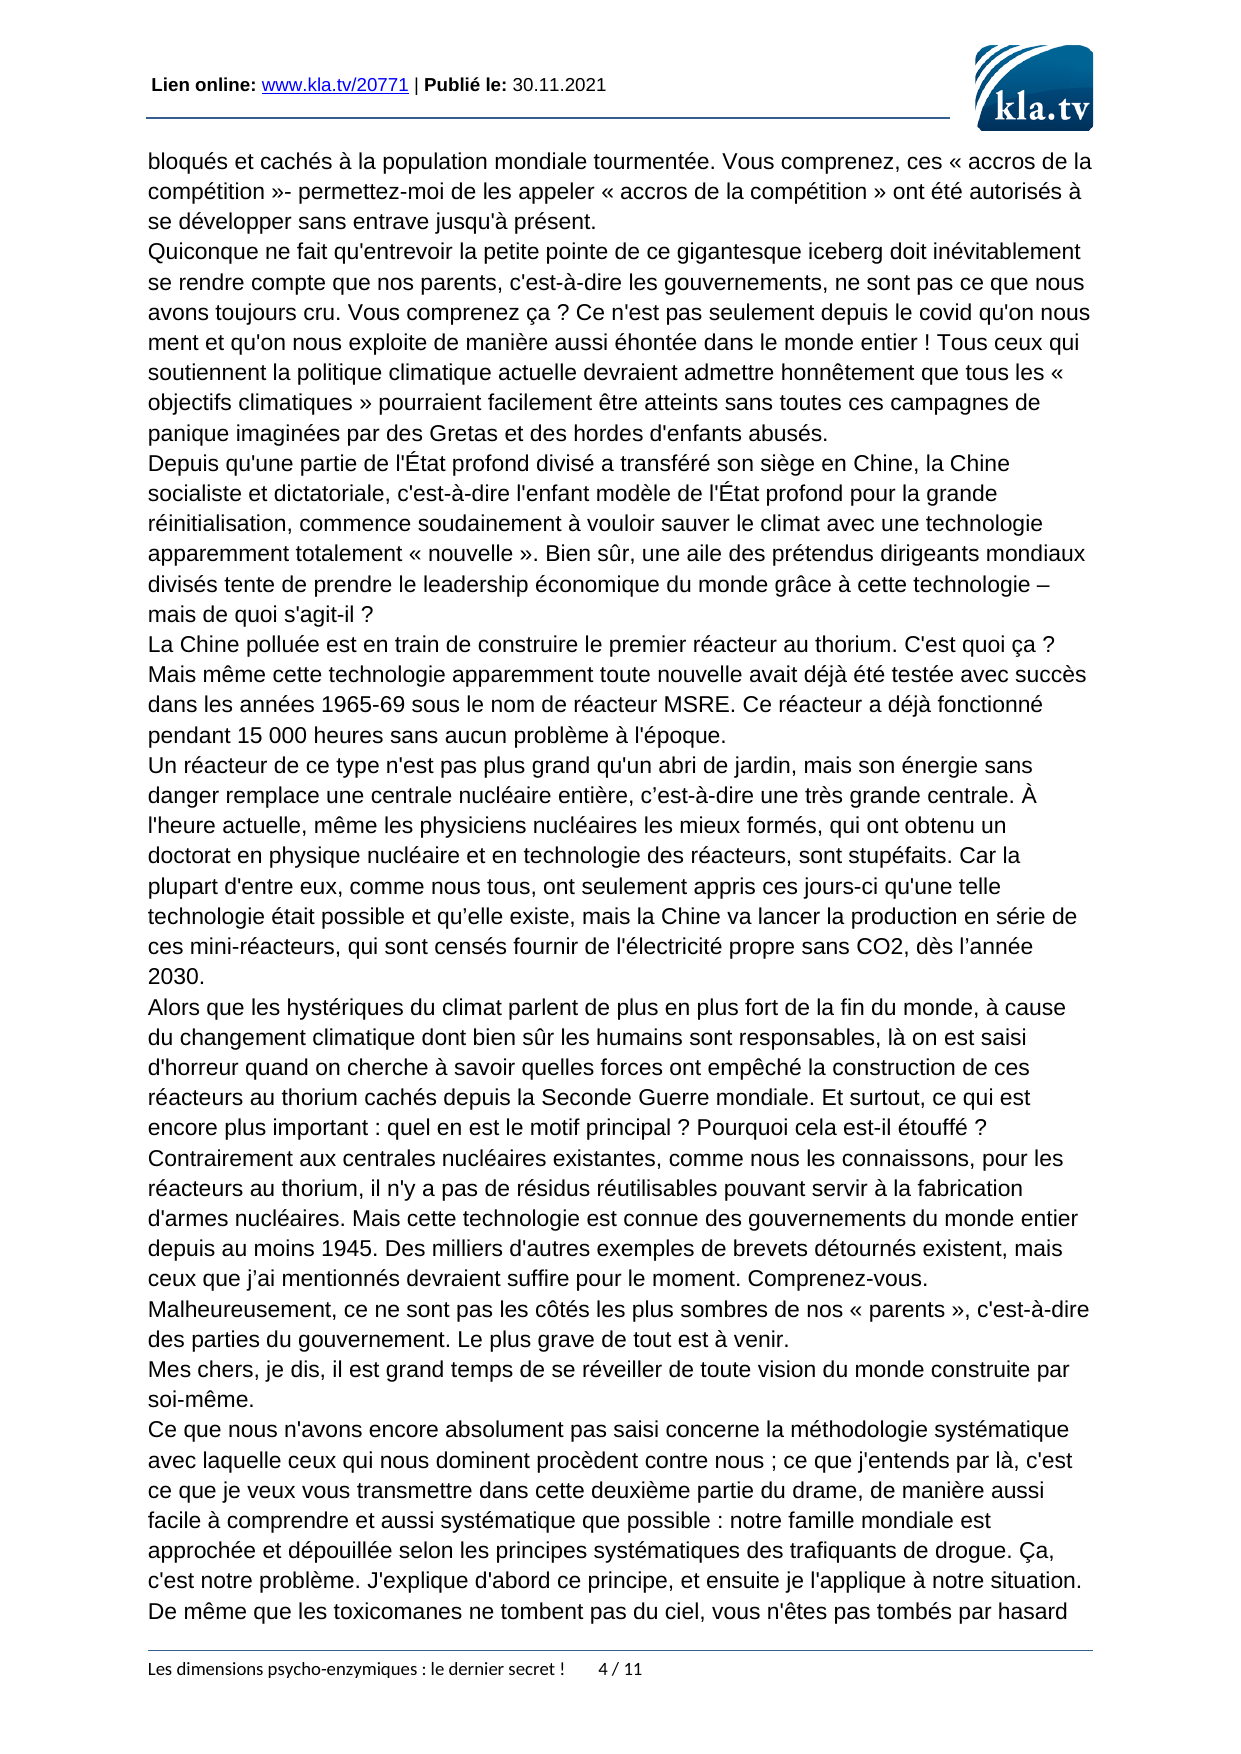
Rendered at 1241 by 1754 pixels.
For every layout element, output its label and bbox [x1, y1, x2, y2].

text [148, 148, 1093, 1624]
